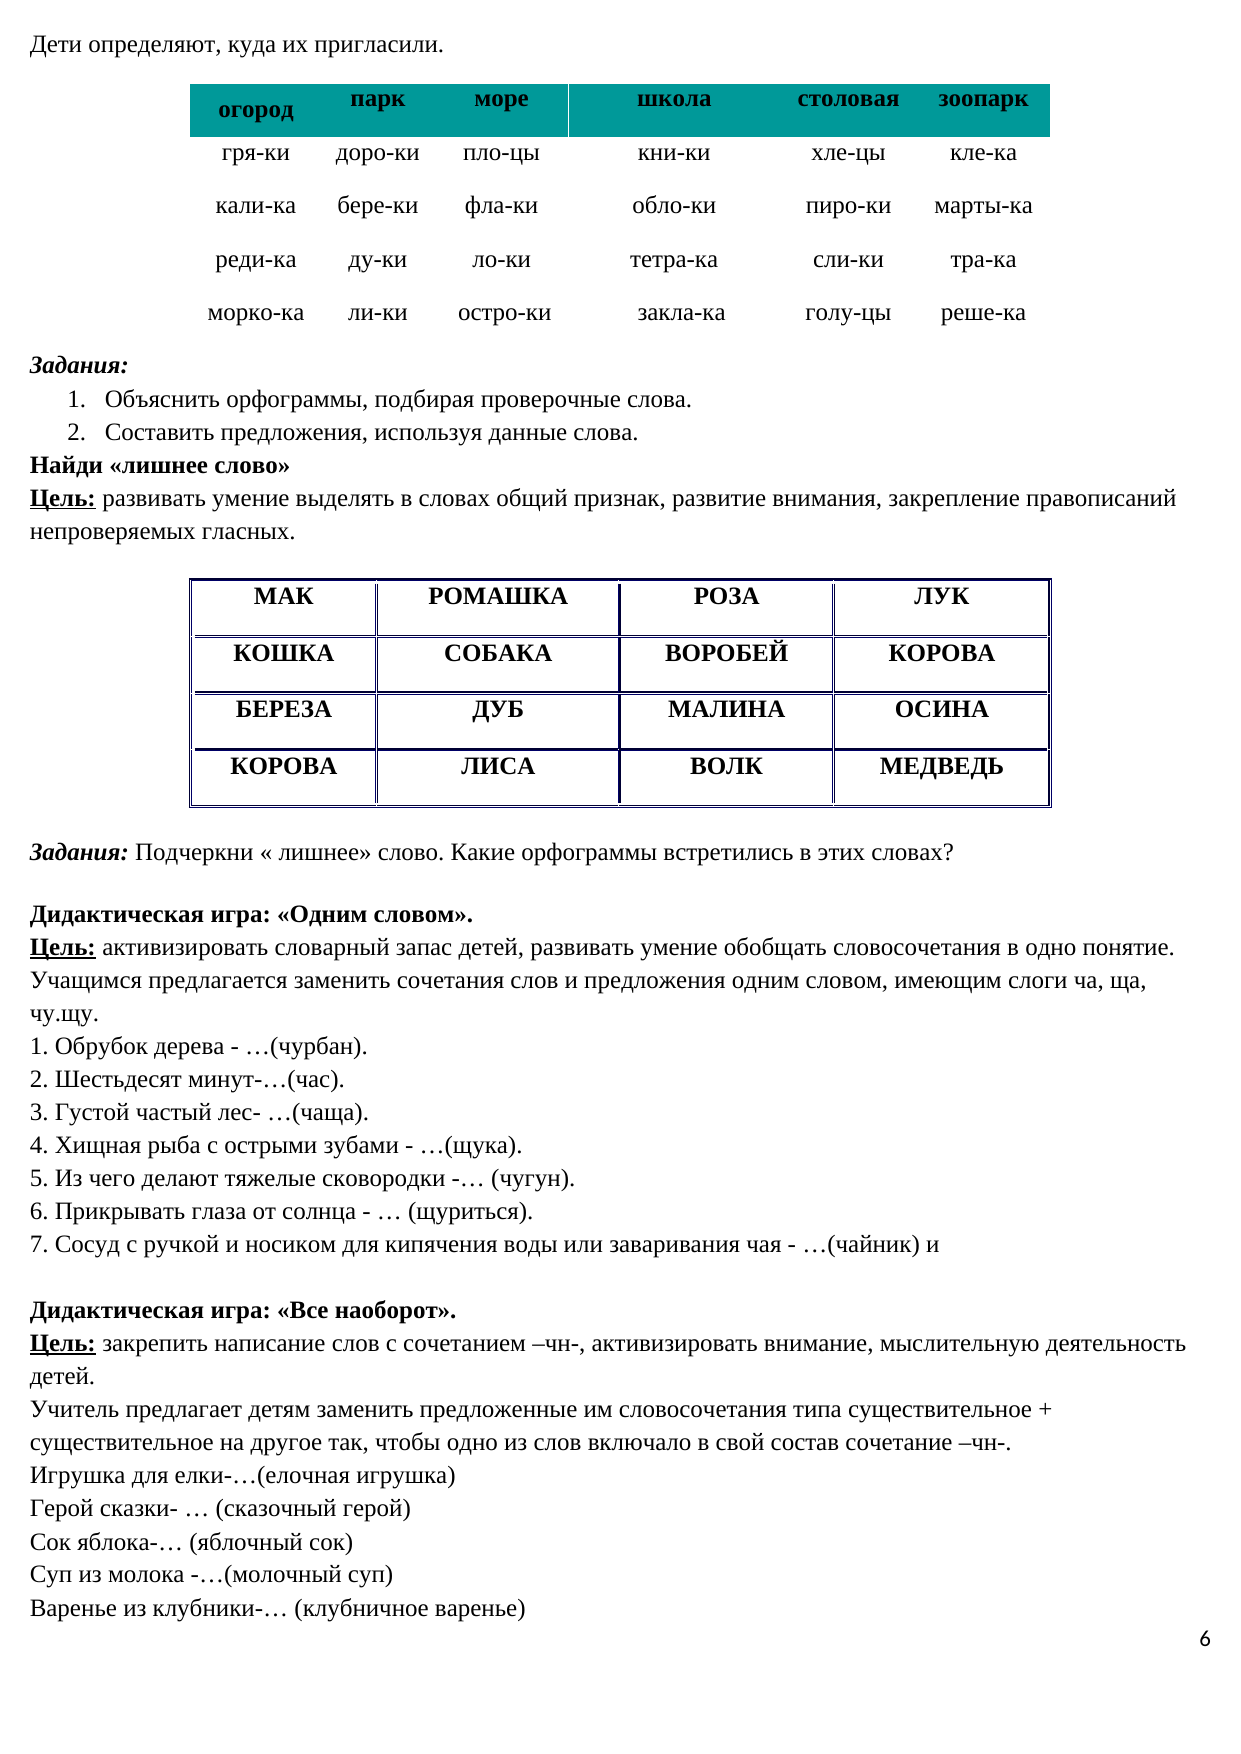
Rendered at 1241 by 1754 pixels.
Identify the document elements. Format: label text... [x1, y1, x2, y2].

table_cell пло-цы [434, 137, 568, 190]
table_cell остро-ки [434, 297, 568, 351]
table_cell МАЛИНА [621, 695, 832, 748]
text Найди «лишнее слово» [29, 450, 1211, 478]
table_header зоопарк [917, 84, 1050, 137]
table_header море [434, 84, 568, 137]
table_cell ЛИСА [377, 751, 619, 804]
table_cell кали-ка [190, 190, 321, 244]
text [29, 899, 1211, 1621]
table_cell ло-ки [434, 244, 568, 297]
table_cell ВОРОБЕЙ [621, 638, 832, 691]
table_header школа [569, 84, 780, 137]
list Составить предложения, используя данные слова. [67, 417, 1211, 445]
text Цель: развивать умение выделять в словах общий признак, развитие внимания, закрепление правописаний непроверяемых гласных. [29, 483, 1211, 544]
table_cell сли-ки [780, 244, 917, 297]
table_cell ли-ки [321, 297, 434, 351]
table_cell кни-ки [569, 137, 780, 190]
table_cell марты-ка [917, 190, 1050, 244]
table_cell доро-ки [321, 137, 434, 190]
table_cell фла-ки [434, 190, 568, 244]
table_header столовая [780, 84, 917, 137]
table_cell БЕРЕЗА [192, 691, 375, 748]
table_cell реше-ка [917, 297, 1050, 351]
table_cell хле-цы [780, 137, 917, 190]
table_cell тра-ка [917, 244, 1050, 297]
table_cell ду-ки [321, 244, 434, 297]
list Объяснить орфограммы, подбирая проверочные слова. [67, 384, 1211, 412]
table_cell ОСИНА [835, 691, 1049, 748]
table_cell ДУБ [378, 695, 618, 748]
table_cell ВОЛК [619, 751, 834, 804]
table_cell КОРОВА [835, 635, 1049, 691]
table_header РОЗА [619, 581, 834, 634]
table_cell СОБАКА [378, 638, 618, 691]
table_cell тетра-ка [569, 244, 780, 297]
table_cell кле-ка [917, 137, 1050, 190]
table_cell КОШКА [192, 635, 375, 691]
table_header парк [321, 84, 434, 137]
table_cell бере-ки [321, 190, 434, 244]
table_cell КОРОВА [190, 748, 377, 804]
table_cell гря-ки [190, 137, 321, 190]
text Задания: Подчеркни « лишнее» слово. Какие орфограммы встретились в этих словах? [29, 837, 1211, 866]
text Дети определяют, куда их пригласили. [29, 29, 1211, 58]
table_cell морко-ка [190, 297, 321, 351]
table_header ЛУК [834, 581, 1048, 634]
table_cell обло-ки [569, 190, 780, 244]
text Задания: [29, 351, 1211, 379]
table_header РОМАШКА [377, 580, 619, 634]
table_cell пиро-ки [780, 190, 917, 244]
table_cell МЕДВЕДЬ [834, 748, 1050, 804]
table_cell голу-цы [780, 297, 917, 351]
table_header огород [190, 84, 321, 137]
table_cell закла-ка [569, 297, 780, 351]
table_cell реди-ка [190, 244, 321, 297]
table_header МАК [192, 581, 377, 634]
